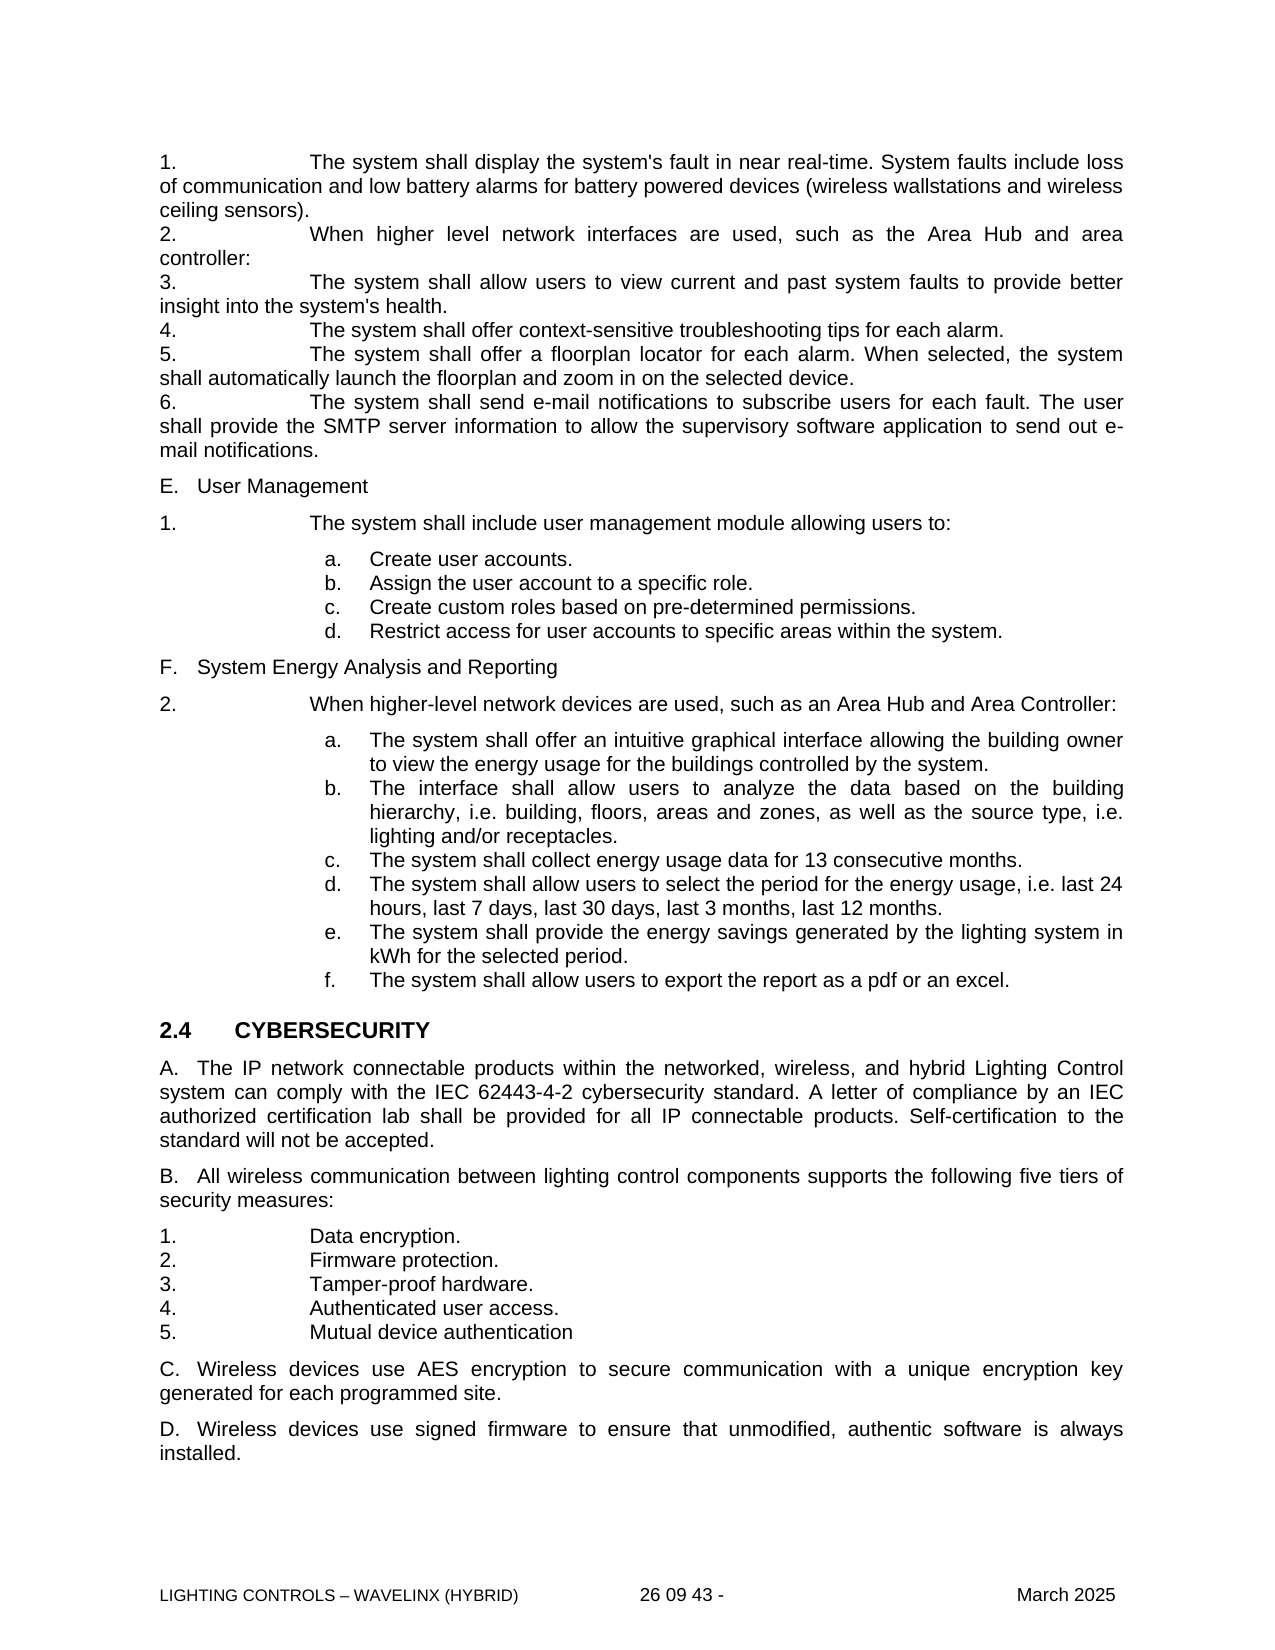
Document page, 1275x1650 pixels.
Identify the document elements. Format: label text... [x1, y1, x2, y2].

text Mutual device authentication [159, 1320, 1125, 1344]
text The system shall allow users to view current and past system faults to provide better insight into the system's health. [159, 270, 1125, 318]
text The system shall allow users to export the report as a pdf or an excel. [324, 968, 1125, 992]
list The system shall offer an intuitive graphical interface allowing the building owner to view the energy usage for the buildings controlled by the system. [324, 728, 1125, 776]
list All wireless communication between lighting control components supports the following five tiers of security measures: [159, 1164, 1125, 1212]
text When higher level network interfaces are used, such as the Area Hub and area controller: [159, 222, 1125, 270]
text The system shall collect energy usage data for 13 consecutive months. [324, 848, 1125, 872]
list Wireless devices use signed firmware to ensure that unmodified, authentic software is always installed. [159, 1417, 1125, 1465]
list Wireless devices use AES encryption to secure communication with a unique encryption key generated for each programmed site. [159, 1357, 1125, 1404]
text The system shall provide the energy savings generated by the lighting system in kWh for the selected period. [324, 920, 1125, 968]
text Restrict access for user accounts to specific areas within the system. [324, 619, 1125, 643]
text Authenticated user access. [159, 1296, 1125, 1320]
text The system shall offer context-sensitive troubleshooting tips for each alarm. [159, 318, 1125, 342]
list User Management [159, 474, 1125, 498]
text Tamper-proof hardware. [159, 1272, 1125, 1296]
text The system shall offer a floorplan locator for each alarm. When selected, the system shall automatically launch the floorplan and zoom in on the selected device. [159, 342, 1125, 389]
subtitle CYBERSECURITY [159, 1017, 1125, 1043]
list System Energy Analysis and Reporting [159, 655, 1125, 679]
list Data encryption. [159, 1224, 1125, 1248]
list The system shall display the system's fault in near real-time. System faults include loss of communication and low battery alarms for battery powered devices (wireless wallstations and wireless ceiling sensors). [159, 150, 1125, 222]
text The system shall allow users to select the period for the energy usage, i.e. last 24 hours, last 7 days, last 30 days, last 3 months, last 12 months. [324, 872, 1125, 920]
text The system shall send e-mail notifications to subscribe users for each fault. The user shall provide the SMTP server information to allow the supervisory software application to send out e-mail notifications. [159, 389, 1125, 461]
list Create user accounts. [324, 547, 1125, 571]
text The interface shall allow users to analyze the data based on the building hierarchy, i.e. building, floors, areas and zones, as well as the source type, i.e. lighting and/or receptacles. [324, 776, 1125, 848]
text When higher-level network devices are used, such as an Area Hub and Area Controller: [159, 692, 1125, 716]
text Assign the user account to a specific role. [324, 571, 1125, 595]
text Firmware protection. [159, 1248, 1125, 1272]
text Create custom roles based on pre-determined permissions. [324, 595, 1125, 619]
list The system shall include user management module allowing users to: [159, 510, 1125, 534]
list The IP network connectable products within the networked, wireless, and hybrid Lighting Control system can comply with the IEC 62443-4-2 cybersecurity standard. A letter of compliance by an IEC authorized certification lab shall be provided for all IP connectable products. Self-certification to the standard will not be accepted. [159, 1056, 1125, 1151]
